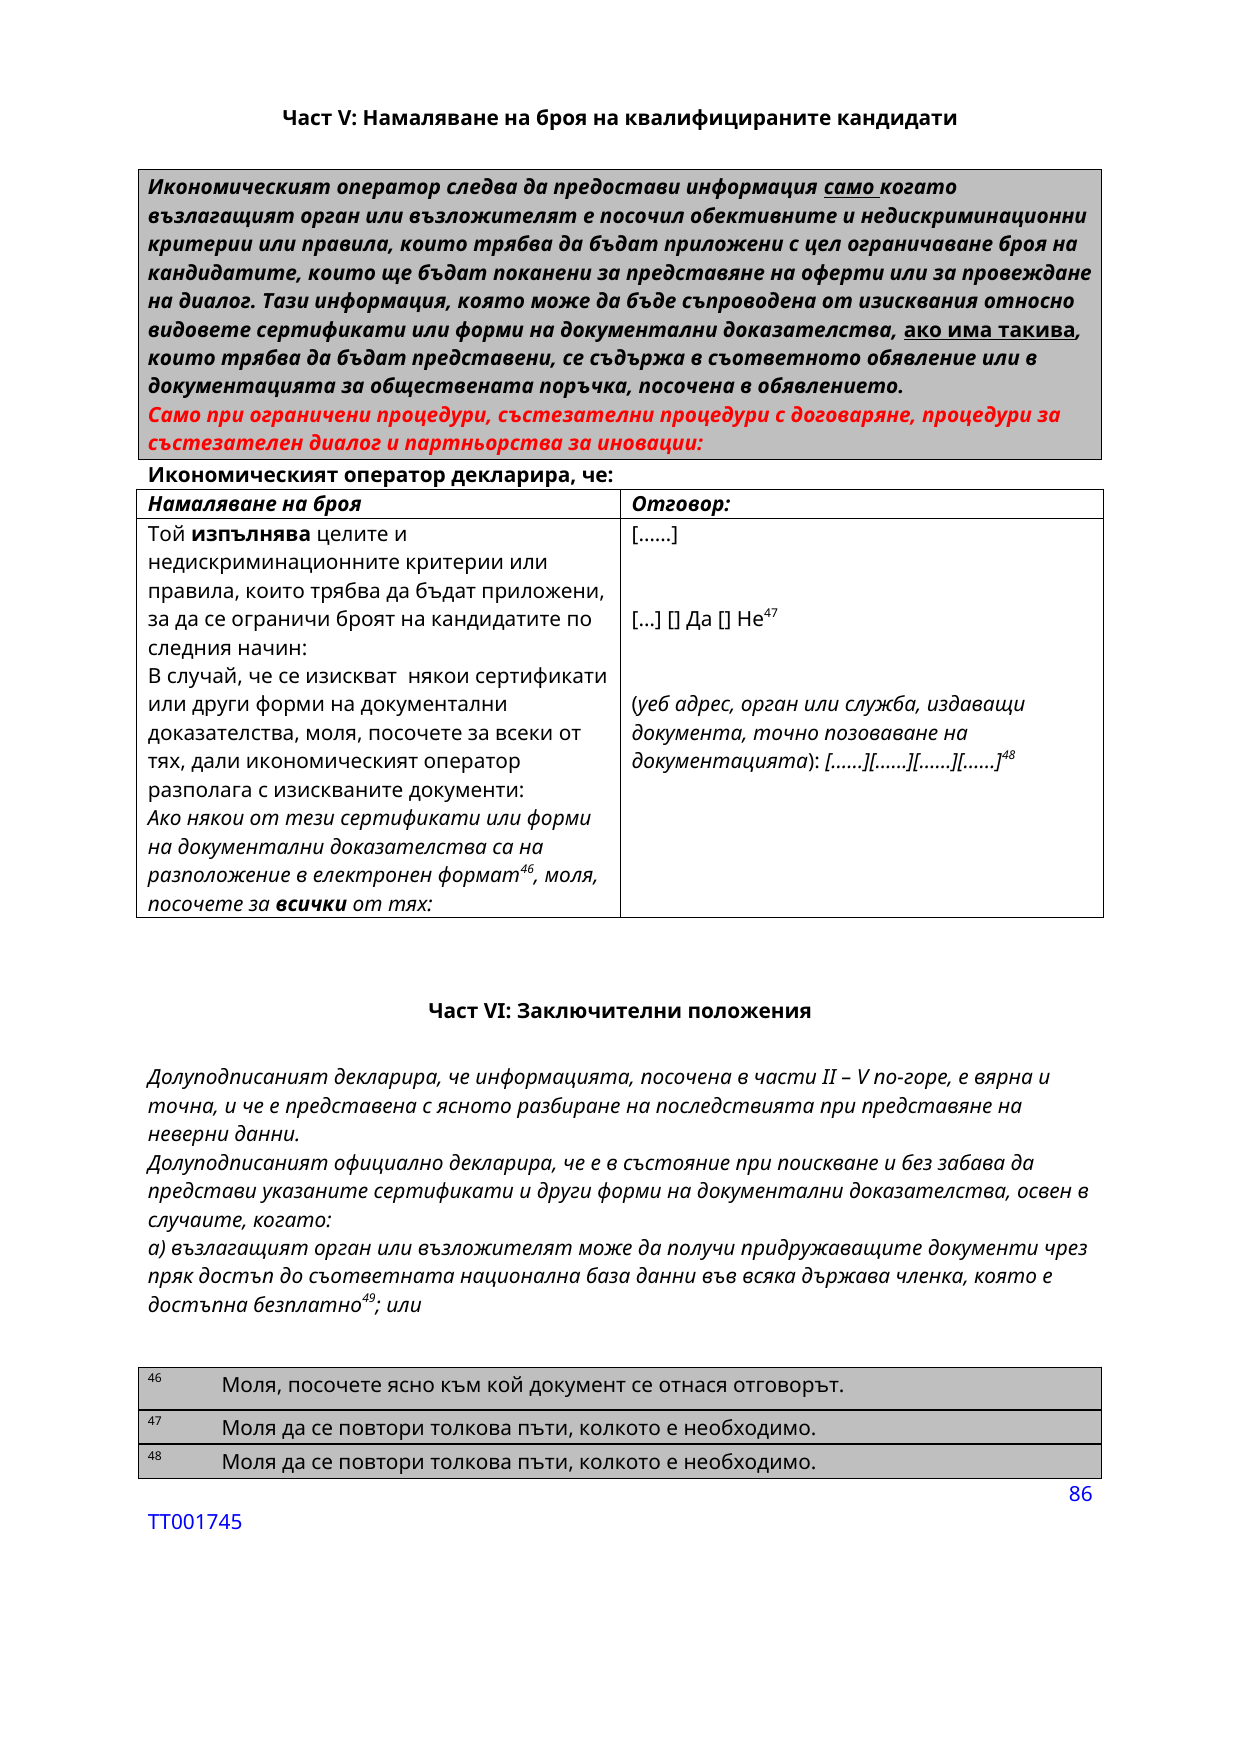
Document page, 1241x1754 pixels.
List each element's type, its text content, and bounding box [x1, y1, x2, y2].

table_cell [……] […] [] Да [] Не (уеб адрес, орган или служба, издаващи документа, точно позоваване на документацията): [……][……][……][……] [621, 519, 1103, 917]
text Част VI: Заключителни положения [148, 997, 1092, 1025]
text Долуподписаният декларира, че информацията, посочена в части II – V по-горе, е вярна и точна, и че е представена с ясното разбиране на последствията при представяне на неверни данни. [148, 1062, 1092, 1148]
text Икономическият оператор следва да предостави информация само когато възлагащият орган или възложителят е посочил обективните и недискриминационни критерии или правила, които трябва да бъдат приложени с цел ограничаване броя на кандидатите, които ще бъдат поканени за представяне на оферти или за провеждане на диалог. Тази информация, която може да бъде съпроводена от изисквания относно видовете сертификати или форми на документални доказателства, ако има такива, които трябва да бъдат представени, се съдържа в съответното обявление или в документацията за обществената поръчка, посочена в обявлението. Само при ограничени процедури, състезателни процедури с договаряне, процедури за състезателен диалог и партньорства за иновации: [139, 170, 1101, 459]
table_header Отговор: [621, 490, 1103, 518]
table_cell Той изпълнява целите и недискриминационните критерии или правила, които трябва да бъдат приложени, за да се ограничи броят на кандидатите по следния начин: В случай, че се изискват някои сертификати или други форми на документални доказателства, моля, посочете за всеки от тях, дали икономическият оператор разполага с изискваните документи: Ако някои от тези сертификати или форми на документални доказателства са на разположение в електронен формат, моля, посочете за всички от тях: [137, 519, 620, 917]
text Икономическият оператор декларира, че: [148, 460, 1092, 488]
text Долуподписаният официално декларира, че е в състояние при поискване и без забава да представи указаните сертификати и други форми на документални доказателства, освен в случаите, когато: [148, 1148, 1092, 1233]
text а) възлагащият орган или възложителят може да получи придружаващите документи чрез пряк достъп до съответната национална база данни във всяка държава членка, която е достъпна безплатно; или [148, 1233, 1092, 1318]
table_header Намаляване на броя [137, 490, 620, 518]
text Част V: Намаляване на броя на квалифицираните кандидати [148, 103, 1092, 132]
